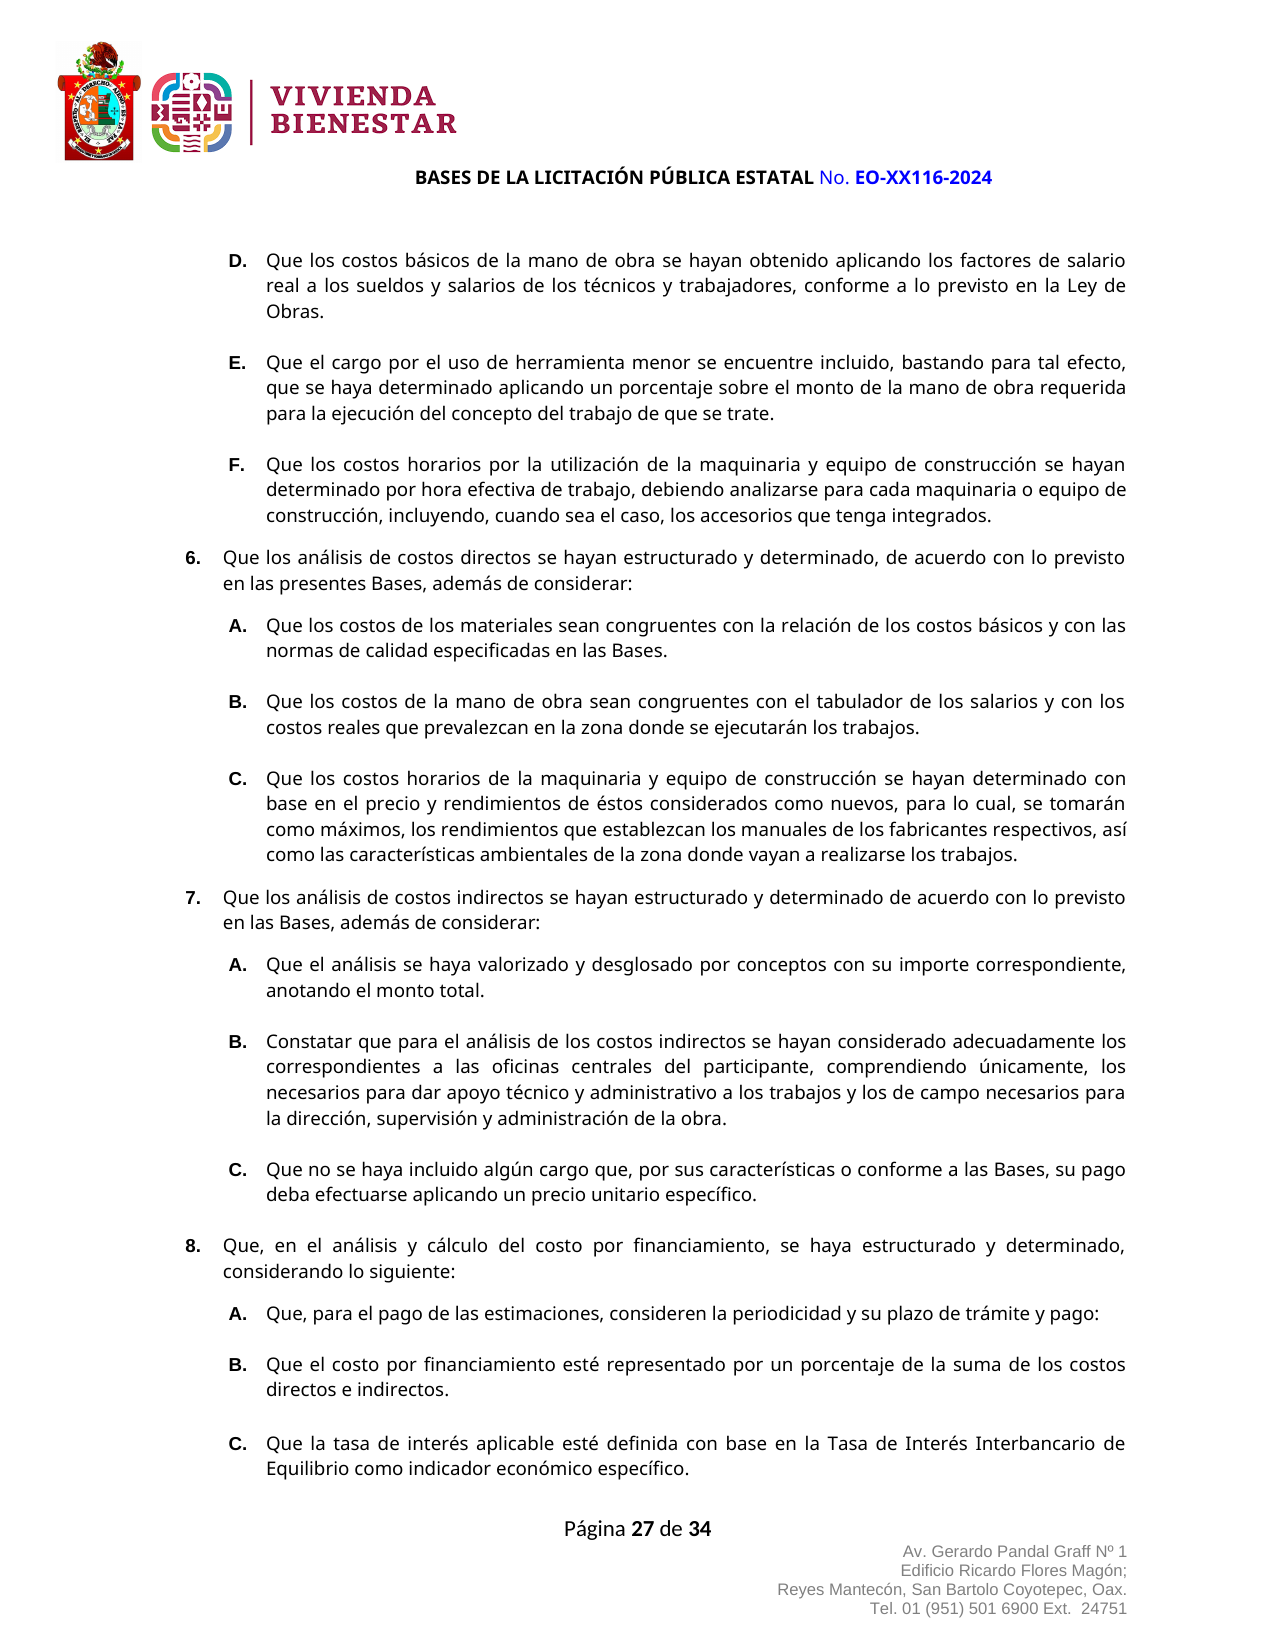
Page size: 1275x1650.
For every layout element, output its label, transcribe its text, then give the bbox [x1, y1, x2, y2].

list Que el cargo por el uso de herramienta menor se encuentre incluido, bastando para tal efecto, que se haya determinado aplicando un porcentaje sobre el monto de la mano de obra requerida para la ejecución del concepto del trabajo de que se trate. [228, 349, 1127, 426]
picture [147, 64, 473, 161]
list Que, para el pago de las estimaciones, consideren la periodicidad y su plazo de trámite y pago: [228, 1300, 1127, 1326]
list Que el análisis se haya valorizado y desglosado por conceptos con su importe correspondiente, anotando el monto total. [228, 952, 1127, 1003]
list Que los costos de los materiales sean congruentes con la relación de los costos básicos y con las normas de calidad especificadas en las Bases. [228, 612, 1127, 663]
list Que los costos de la mano de obra sean congruentes con el tabulador de los salarios y con los costos reales que prevalezcan en la zona donde se ejecutarán los trabajos. [228, 689, 1127, 740]
list Que no se haya incluido algún cargo que, por sus características o conforme a las Bases, su pago deba efectuarse aplicando un precio unitario específico. [228, 1156, 1127, 1207]
list Que los costos horarios de la maquinaria y equipo de construcción se hayan determinado con base en el precio y rendimientos de éstos considerados como nuevos, para lo cual, se tomarán como máximos, los rendimientos que establezcan los manuales de los fabricantes respectivos, así como las características ambientales de la zona donde vayan a realizarse los trabajos. [228, 765, 1127, 867]
list Constatar que para el análisis de los costos indirectos se hayan considerado adecuadamente los correspondientes a las oficinas centrales del participante, comprendiendo únicamente, los necesarios para dar apoyo técnico y administrativo a los trabajos y los de campo necesarios para la dirección, supervisión y administración de la obra. [228, 1028, 1127, 1130]
list Que, en el análisis y cálculo del costo por financiamiento, se haya estructurado y determinado, considerando lo siguiente: [185, 1232, 1127, 1283]
picture [55, 41, 143, 163]
list Que los costos básicos de la mano de obra se hayan obtenido aplicando los factores de salario real a los sueldos y salarios de los técnicos y trabajadores, conforme a lo previsto en la Ley de Obras. [228, 247, 1127, 323]
list Que el costo por financiamiento esté representado por un porcentaje de la suma de los costos directos e indirectos. [228, 1351, 1127, 1402]
list Que los costos horarios por la utilización de la maquinaria y equipo de construcción se hayan determinado por hora efectiva de trabajo, debiendo analizarse para cada maquinaria o equipo de construcción, incluyendo, cuando sea el caso, los accesorios que tenga integrados. [228, 451, 1127, 528]
list Que los análisis de costos indirectos se hayan estructurado y determinado de acuerdo con lo previsto en las Bases, además de considerar: [185, 884, 1127, 935]
list Que la tasa de interés aplicable esté definida con base en la Tasa de Interés Interbancario de Equilibrio como indicador económico específico. [228, 1430, 1127, 1481]
list Que los análisis de costos directos se hayan estructurado y determinado, de acuerdo con lo previsto en las presentes Bases, además de considerar: [185, 544, 1127, 595]
